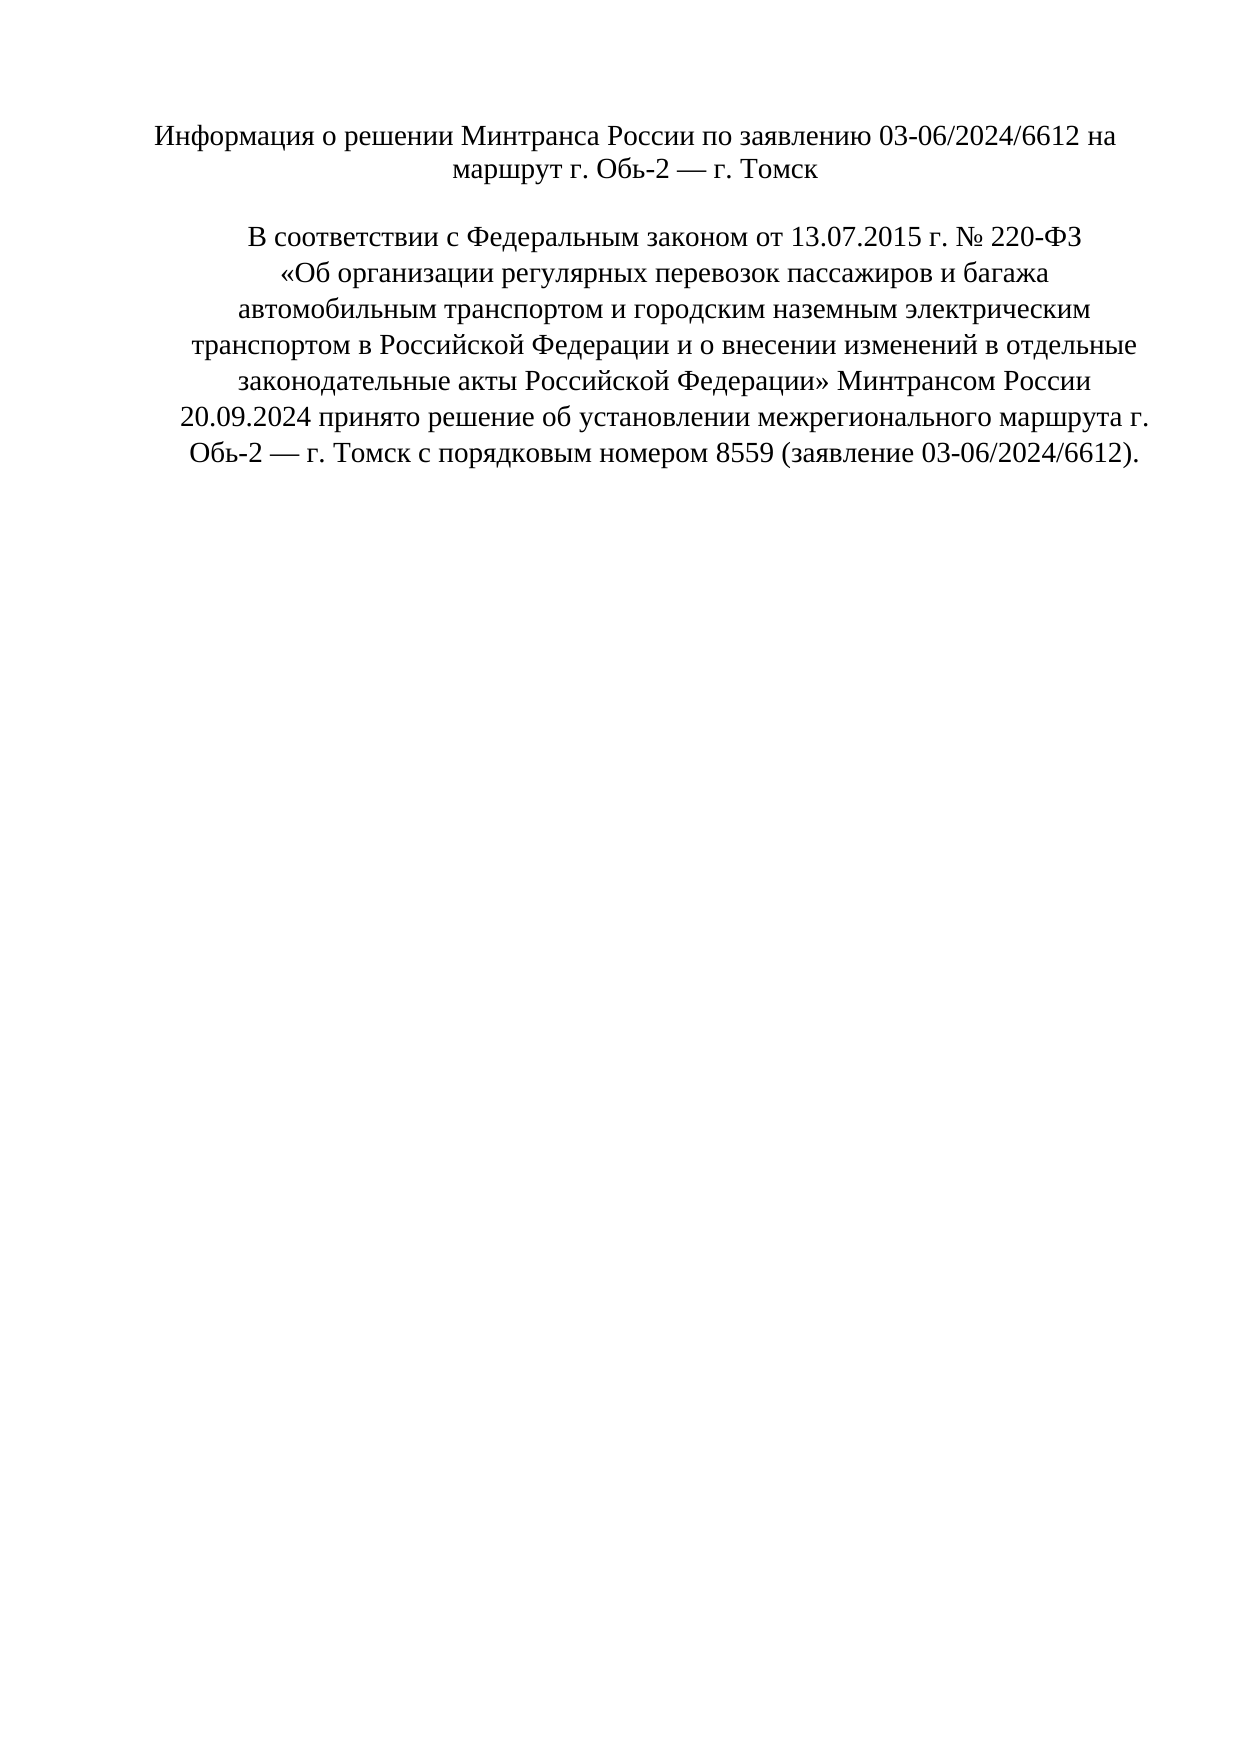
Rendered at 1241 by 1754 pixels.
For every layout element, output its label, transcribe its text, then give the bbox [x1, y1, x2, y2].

text Информация о решении Минтранса России по заявлению 03-06/2024/6612 на маршрут г. Обь-2 — г. Томск [118, 118, 1152, 185]
text В соответствии с Федеральным законом от 13.07.2015 г. № 220-ФЗ «Об организации регулярных перевозок пассажиров и багажа автомобильным транспортом и городским наземным электрическим транспортом в Российской Федерации и о внесении изменений в отдельные законодательные акты Российской Федерации» Минтрансом России 20.09.2024 принято решение об установлении межрегионального маршрута г. Обь-2 — г. Томск с порядковым номером 8559 (заявление 03-06/2024/6612). [177, 219, 1152, 469]
